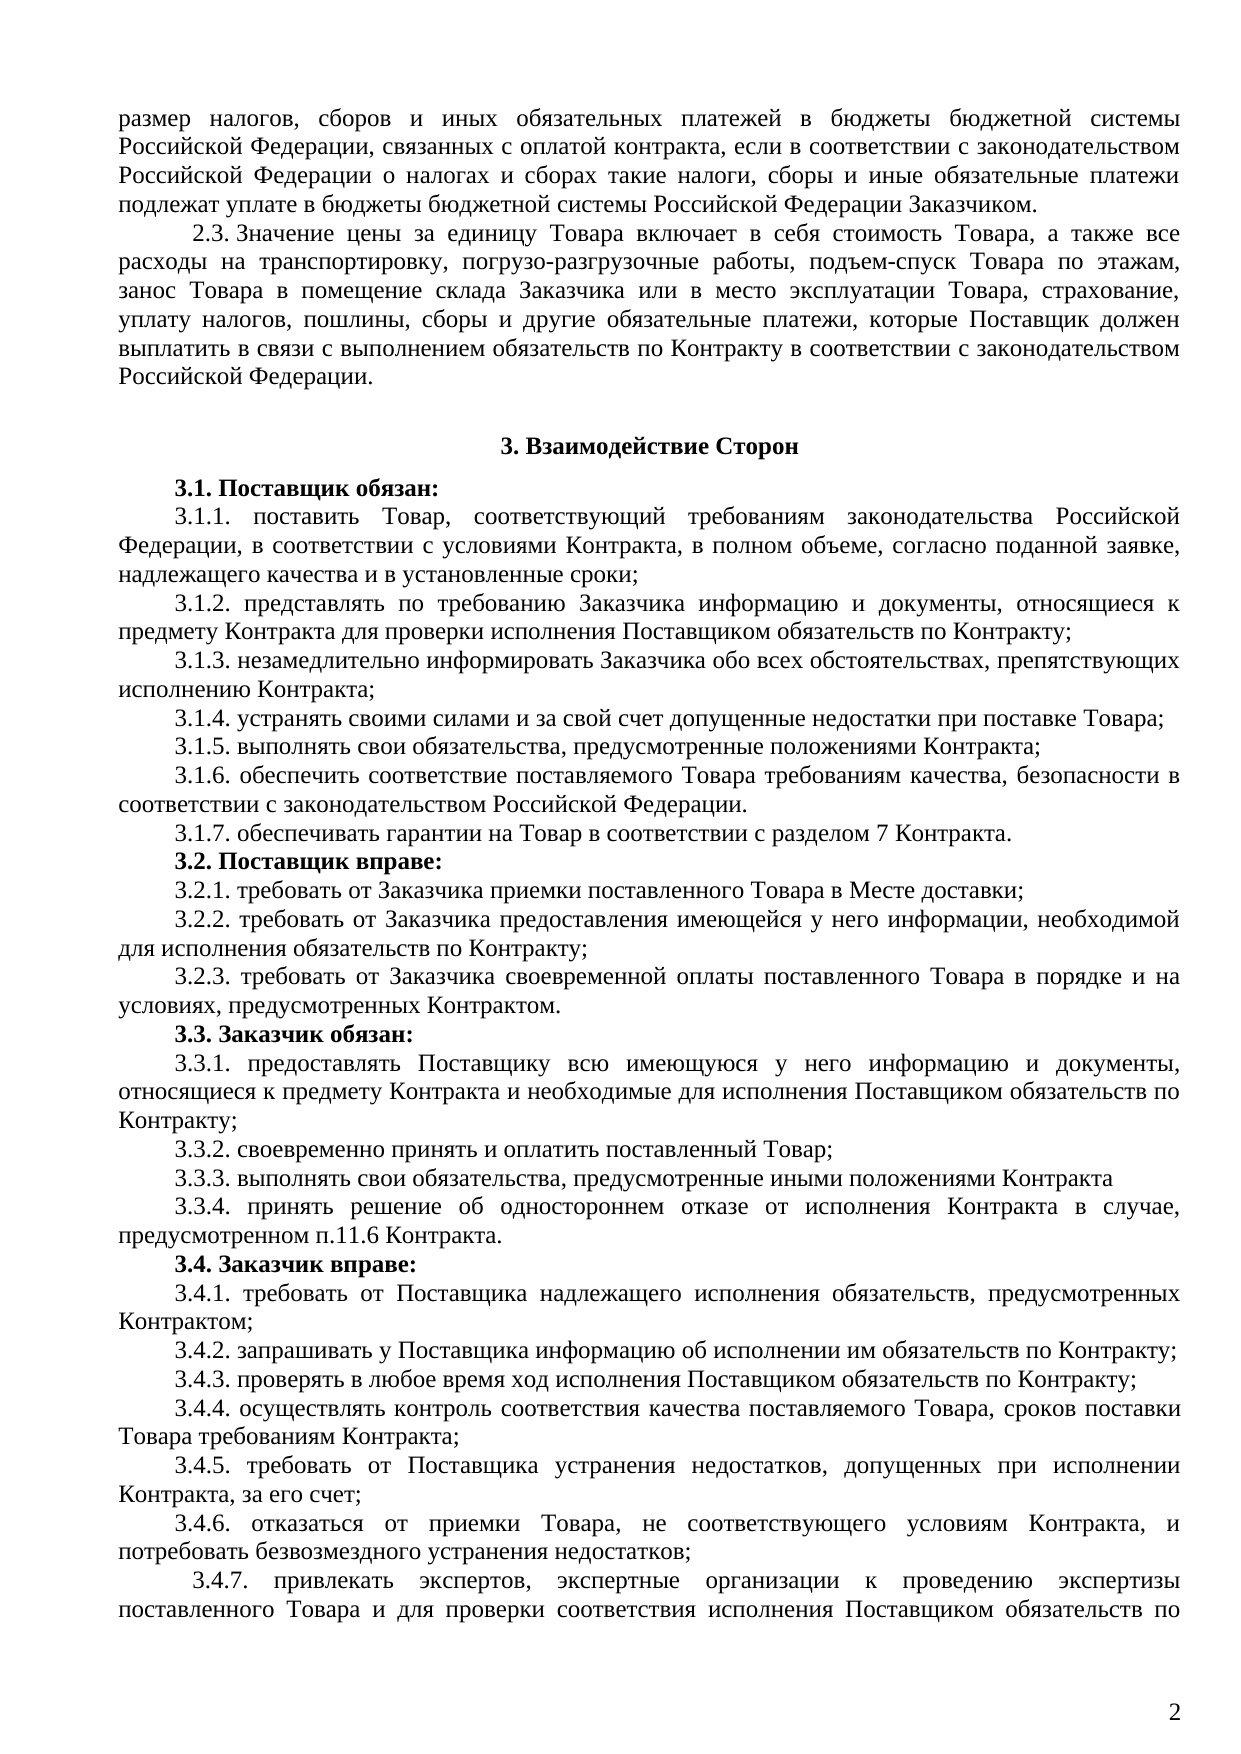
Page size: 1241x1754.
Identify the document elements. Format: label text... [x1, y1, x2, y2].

text 3.2.2. требовать от Заказчика предоставления имеющейся у него информации, необходимой для исполнения обязательств по Контракту; [118, 904, 1181, 961]
text 3.3.4. принять решение об одностороннем отказе от исполнения Контракта в случае, предусмотренном п.11.6 Контракта. [118, 1191, 1181, 1249]
text 3.4.5. требовать от Поставщика устранения недостатков, допущенных при исполнении Контракта, за его счет; [118, 1450, 1181, 1508]
text 3.2.1. требовать от Заказчика приемки поставленного Товара в Месте доставки; [118, 875, 1181, 904]
text 3.4.2. запрашивать у Поставщика информацию об исполнении им обязательств по Контракту; [118, 1335, 1181, 1364]
text 3.4.4. осуществлять контроль соответствия качества поставляемого Товара, сроков поставки Товара требованиям Контракта; [118, 1393, 1181, 1450]
text 3.3.3. выполнять свои обязательства, предусмотренные иными положениями Контракта [118, 1163, 1181, 1191]
text 3.3.1. предоставлять Поставщику всю имеющуюся у него информацию и документы, относящиеся к предмету Контракта и необходимые для исполнения Поставщиком обязательств по Контракту; [118, 1048, 1181, 1134]
text 3.4.1. требовать от Поставщика надлежащего исполнения обязательств, предусмотренных Контрактом; [118, 1278, 1181, 1335]
text 3.3.2. своевременно принять и оплатить поставленный Товар; [118, 1134, 1181, 1163]
text 3.2. Поставщик вправе: [118, 846, 1181, 875]
text 3.1.4. устранять своими силами и за свой счет допущенные недостатки при поставке Товара; [118, 703, 1181, 731]
text 3.1.7. обеспечивать гарантии на Товар в соответствии с разделом 7 Контракта. [118, 818, 1181, 846]
text 3.1. Поставщик обязан: [118, 473, 1181, 501]
text 3.1.5. выполнять свои обязательства, предусмотренные положениями Контракта; [118, 731, 1181, 760]
text 3.1.1. поставить Товар, соответствующий требованиям законодательства Российской Федерации, в соответствии с условиями Контракта, в полном объеме, согласно поданной заявке, надлежащего качества и в установленные сроки; [118, 501, 1181, 588]
text 3.4. Заказчик вправе: [118, 1249, 1181, 1278]
text 3.4.6. отказаться от приемки Товара, не соответствующего условиям Контракта, и потребовать безвозмездного устранения недостатков; [118, 1508, 1181, 1565]
text 3.2.3. требовать от Заказчика своевременной оплаты поставленного Товара в порядке и на условиях, предусмотренных Контрактом. [118, 961, 1181, 1019]
text 3.1.2. представлять по требованию Заказчика информацию и документы, относящиеся к предмету Контракта для проверки исполнения Поставщиком обязательств по Контракту; [118, 588, 1181, 645]
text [118, 103, 1181, 218]
text 3.3. Заказчик обязан: [118, 1019, 1181, 1048]
text 3.4.3. проверять в любое время ход исполнения Поставщиком обязательств по Контракту; [118, 1364, 1181, 1393]
text 2.3. Значение цены за единицу Товара включает в себя стоимость Товара, а также все расходы на транспортировку, погрузо-разгрузочные работы, подъем-спуск Товара по этажам, занос Товара в помещение склада Заказчика или в место эксплуатации Товара, страхование, уплату налогов, пошлины, сборы и другие обязательные платежи, которые Поставщик должен выплатить в связи с выполнением обязательств по Контракту в соответствии с законодательством Российской Федерации. [118, 218, 1181, 390]
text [118, 1565, 1181, 1623]
text 3. Взаимодействие Сторон [118, 431, 1181, 460]
text 3.1.3. незамедлительно информировать Заказчика обо всех обстоятельствах, препятствующих исполнению Контракта; [118, 645, 1181, 703]
text 3.1.6. обеспечить соответствие поставляемого Товара требованиям качества, безопасности в соответствии с законодательством Российской Федерации. [118, 760, 1181, 818]
